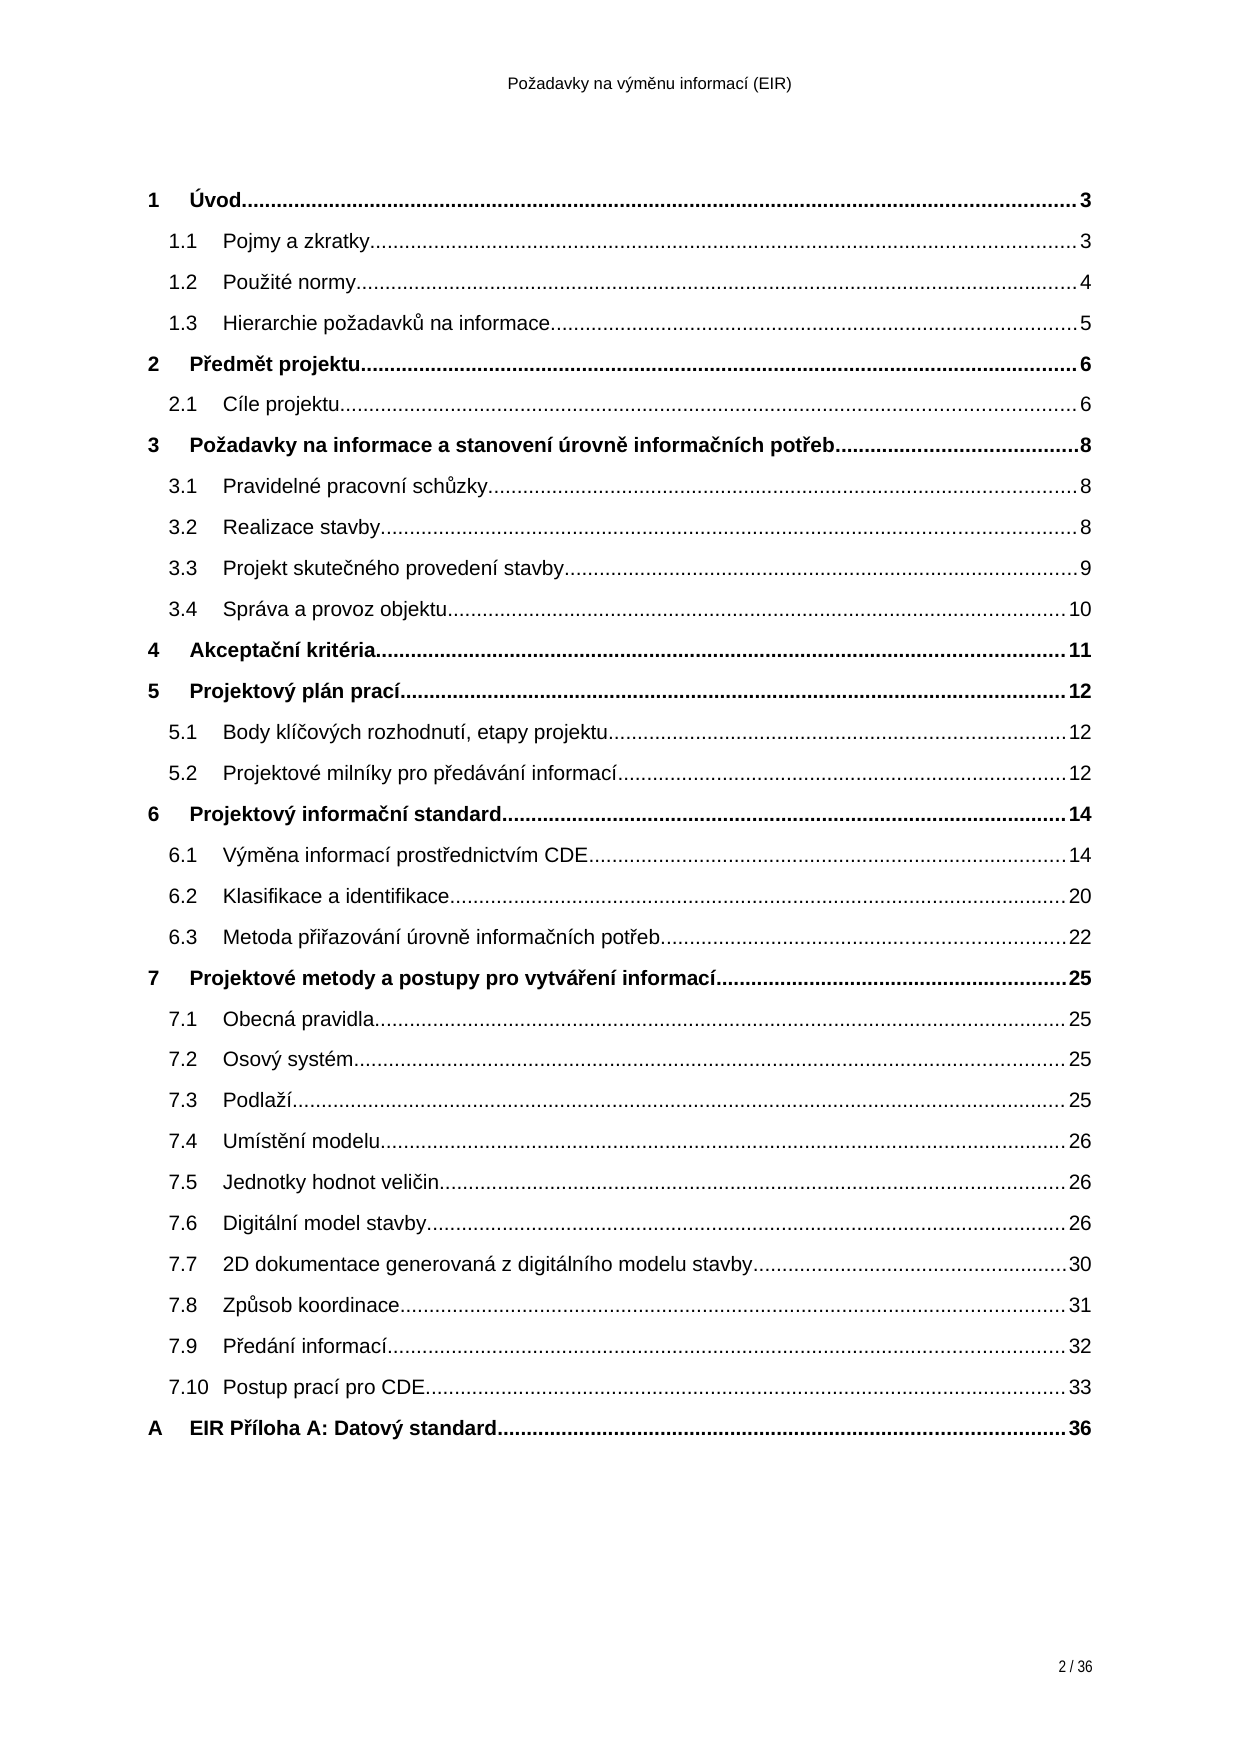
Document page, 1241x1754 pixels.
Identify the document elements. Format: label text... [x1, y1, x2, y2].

text 5.1 Body klíčových rozhodnutí, etapy projektu 12 [168, 720, 1093, 744]
text 1 Úvod 3 [148, 188, 1093, 212]
text 4 Akceptační kritéria 11 [148, 638, 1093, 662]
text 7.4 Umístění modelu 26 [168, 1129, 1093, 1153]
text 7.2 Osový systém 25 [168, 1047, 1093, 1071]
text 5.2 Projektové milníky pro předávání informací 12 [168, 761, 1093, 785]
text 7.10 Postup prací pro CDE 33 [168, 1375, 1093, 1399]
text 7.9 Předání informací 32 [168, 1334, 1093, 1358]
text 3.2 Realizace stavby 8 [168, 515, 1093, 539]
text 6 Projektový informační standard 14 [148, 802, 1093, 826]
text 7.7 2D dokumentace generovaná z digitálního modelu stavby 30 [168, 1252, 1093, 1276]
text 7.5 Jednotky hodnot veličin 26 [168, 1170, 1093, 1194]
text 7.8 Způsob koordinace 31 [168, 1293, 1093, 1317]
text 1.2 Použité normy 4 [168, 269, 1093, 293]
text 7.3 Podlaží 25 [168, 1088, 1093, 1112]
text 3 Požadavky na informace a stanovení úrovně informačních potřeb 8 [148, 433, 1093, 457]
text 6.3 Metoda přiřazování úrovně informačních potřeb 22 [168, 924, 1093, 948]
text 6.2 Klasifikace a identifikace 20 [168, 883, 1093, 907]
text 2.1 Cíle projektu 6 [168, 392, 1093, 416]
text 3.3 Projekt skutečného provedení stavby 9 [168, 556, 1093, 580]
text A EIR Příloha A: Datový standard 36 [148, 1416, 1093, 1440]
text 7.1 Obecná pravidla 25 [168, 1006, 1093, 1030]
text 6.1 Výměna informací prostřednictvím CDE 14 [168, 843, 1093, 867]
text 1.3 Hierarchie požadavků na informace 5 [168, 310, 1093, 334]
text 7 Projektové metody a postupy pro vytváření informací 25 [148, 965, 1093, 989]
text 3.4 Správa a provoz objektu 10 [168, 597, 1093, 621]
text 7.6 Digitální model stavby 26 [168, 1211, 1093, 1235]
text 5 Projektový plán prací 12 [148, 679, 1093, 703]
text 3.1 Pravidelné pracovní schůzky 8 [168, 474, 1093, 498]
text 1.1 Pojmy a zkratky 3 [168, 228, 1093, 252]
text 2 Předmět projektu 6 [148, 351, 1093, 375]
